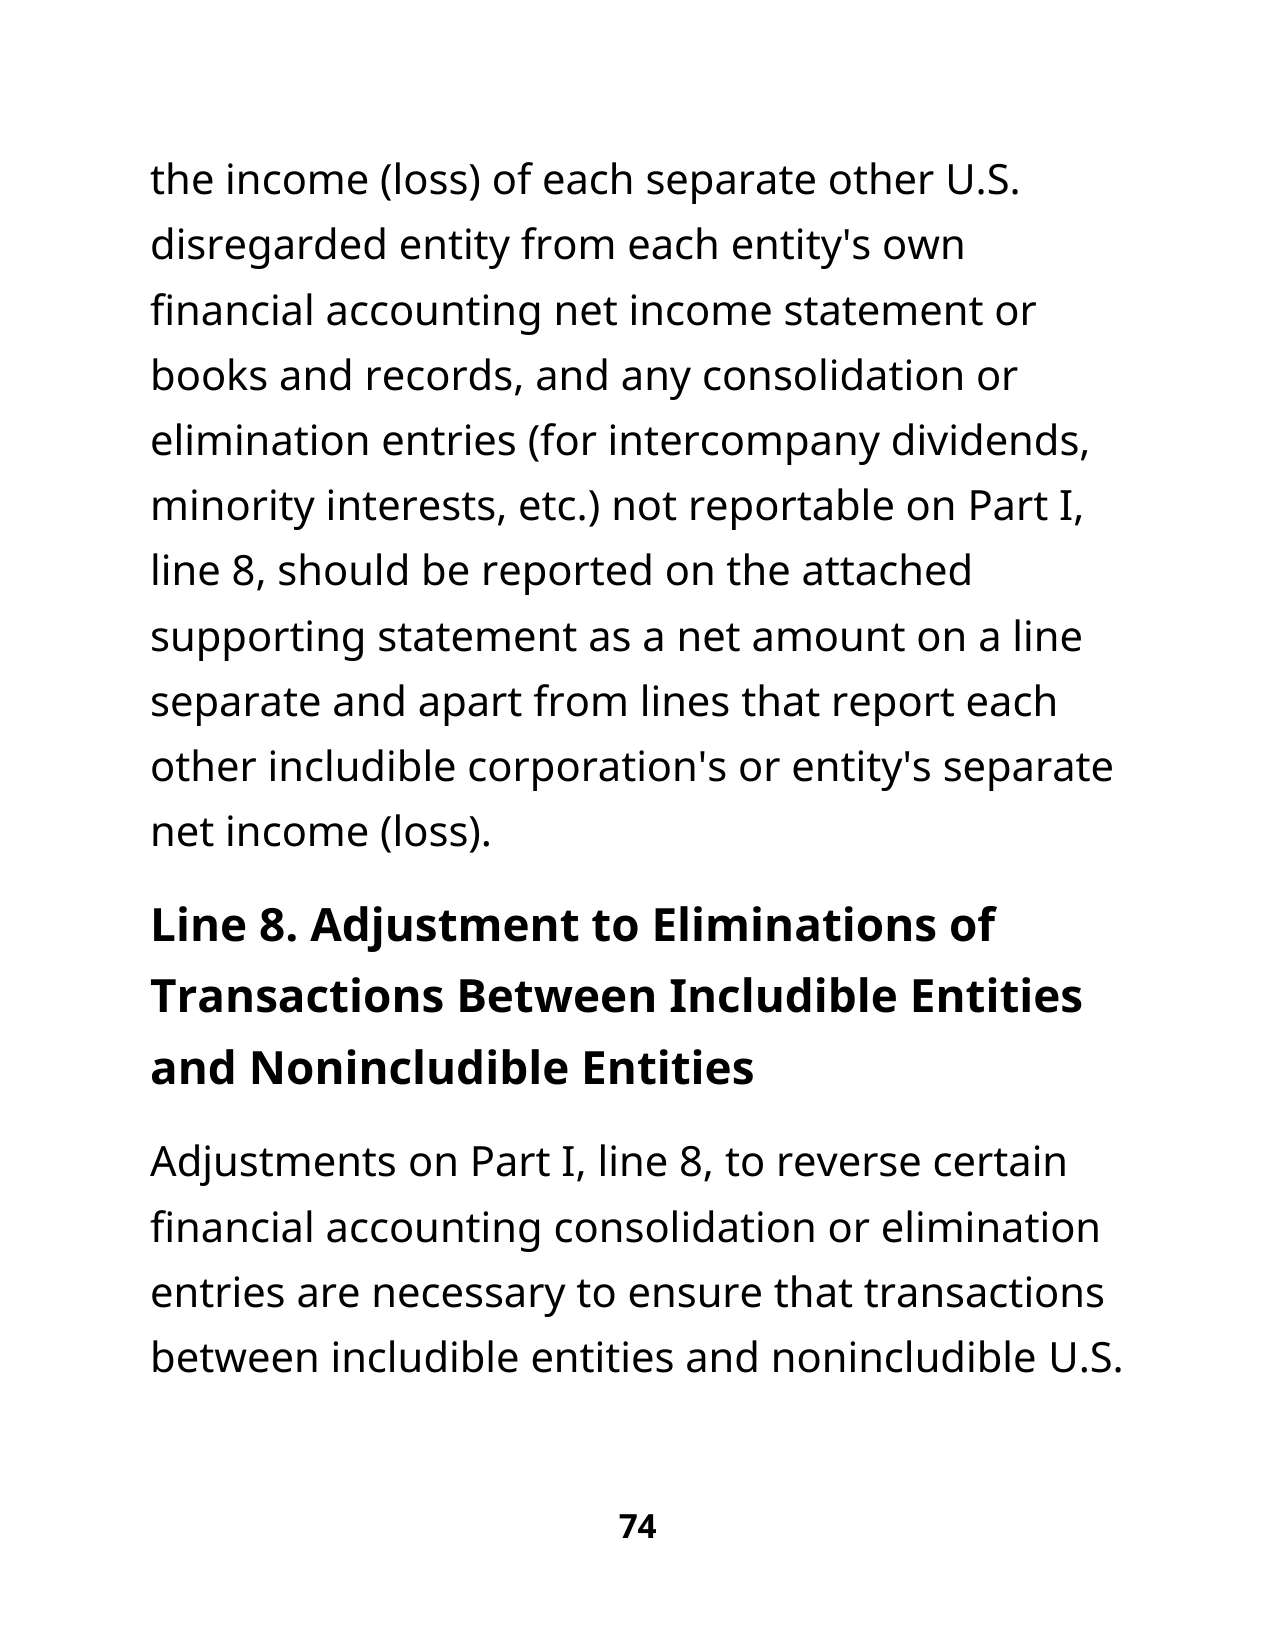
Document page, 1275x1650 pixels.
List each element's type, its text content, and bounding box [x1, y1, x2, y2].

subtitle Line 8. Adjustment to Eliminations of Transactions Between Includible Entities and Nonincludible Entities [150, 892, 1125, 1098]
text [150, 1132, 1125, 1385]
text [150, 150, 1125, 859]
